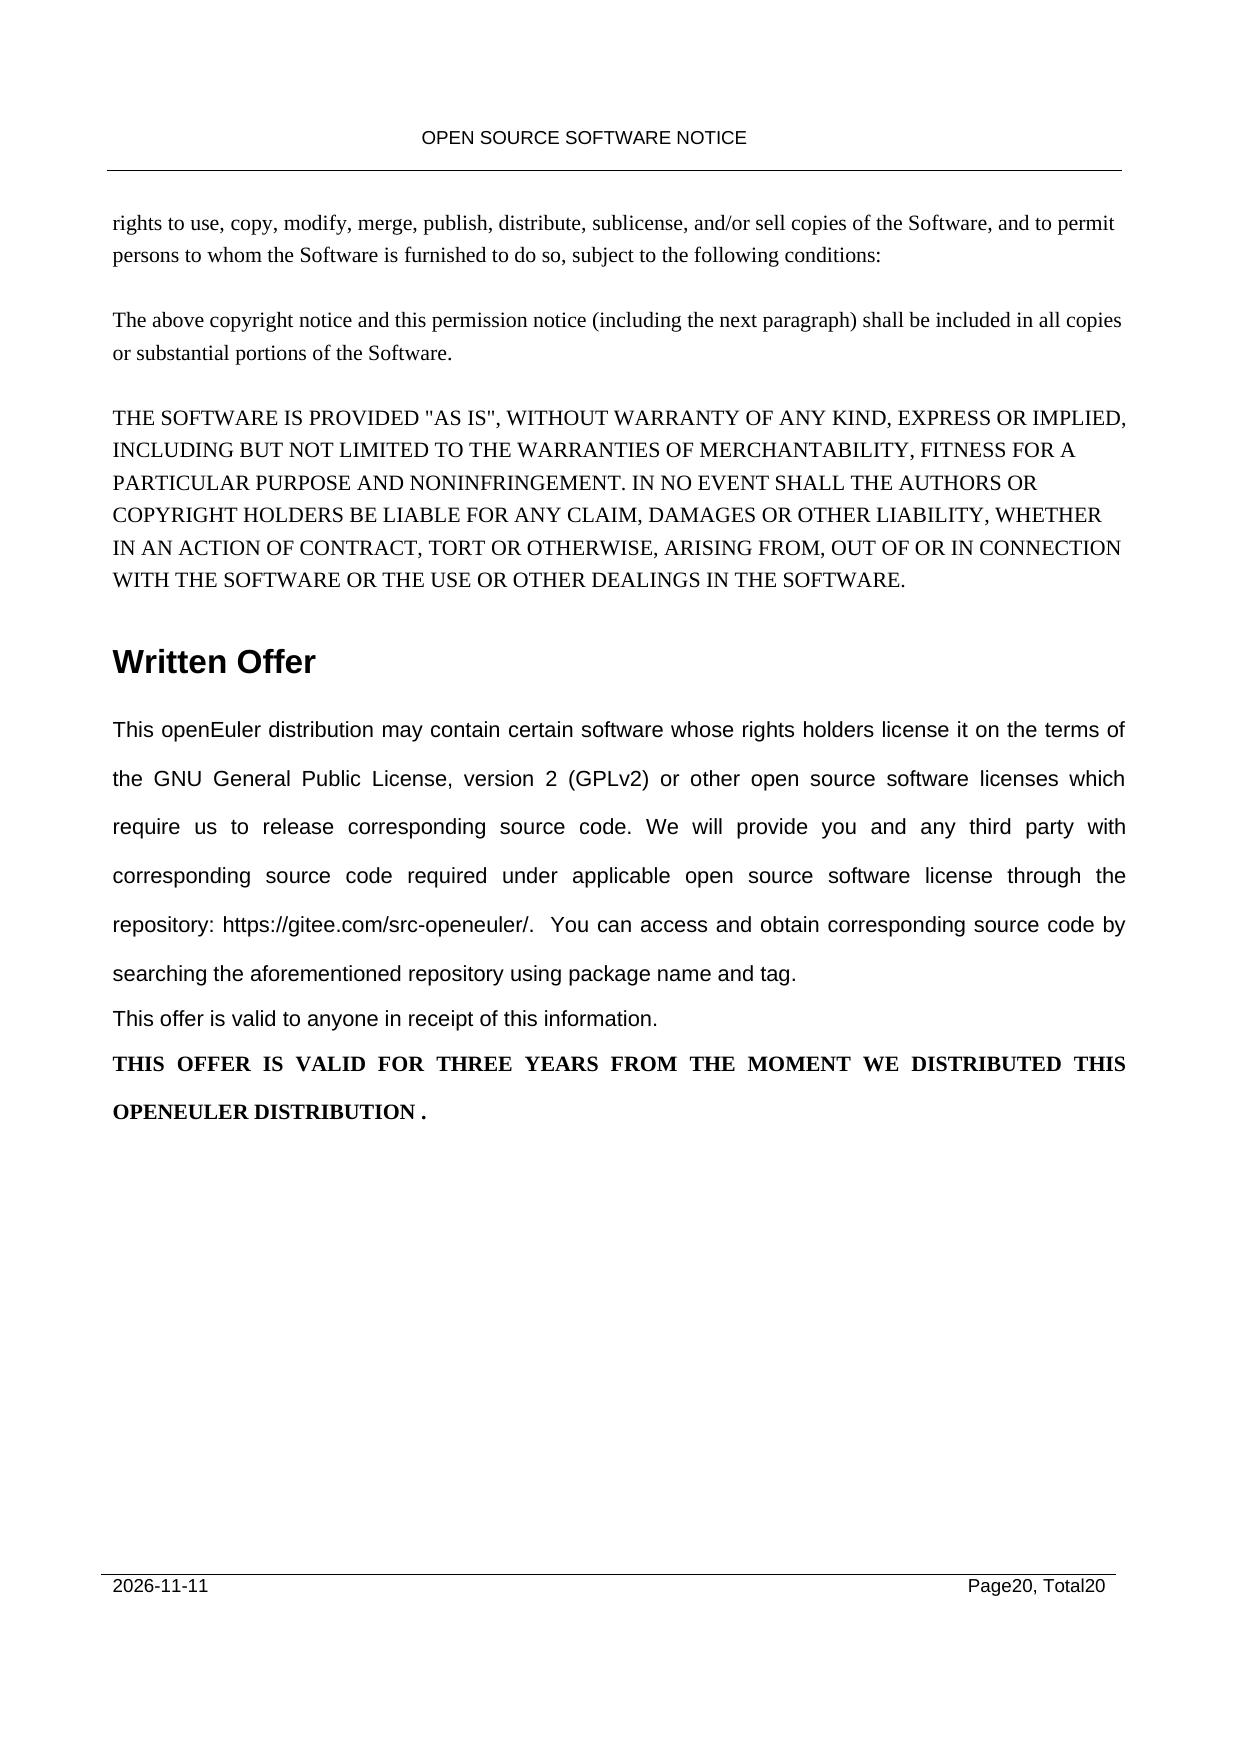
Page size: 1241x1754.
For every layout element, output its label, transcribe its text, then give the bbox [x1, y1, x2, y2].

text THIS OFFER IS VALID FOR THREE YEARS FROM THE MOMENT WE DISTRIBUTED THIS OPENEULER DISTRIBUTION . [112, 1047, 1128, 1128]
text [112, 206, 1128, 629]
text This openEuler distribution may contain certain software whose rights holders license it on the terms of the GNU General Public License, version 2 (GPLv2) or other open source software licenses which require us to release corresponding source code. We will provide you and any third party with corresponding source code required under applicable open source software license through the repository: https://gitee.com/src-openeuler/. You can access and obtain corresponding source code by searching the aforementioned repository using package name and tag. [112, 713, 1128, 989]
text Written Offer [112, 629, 1128, 694]
text This offer is valid to anyone in receipt of this information. [112, 1002, 1128, 1034]
